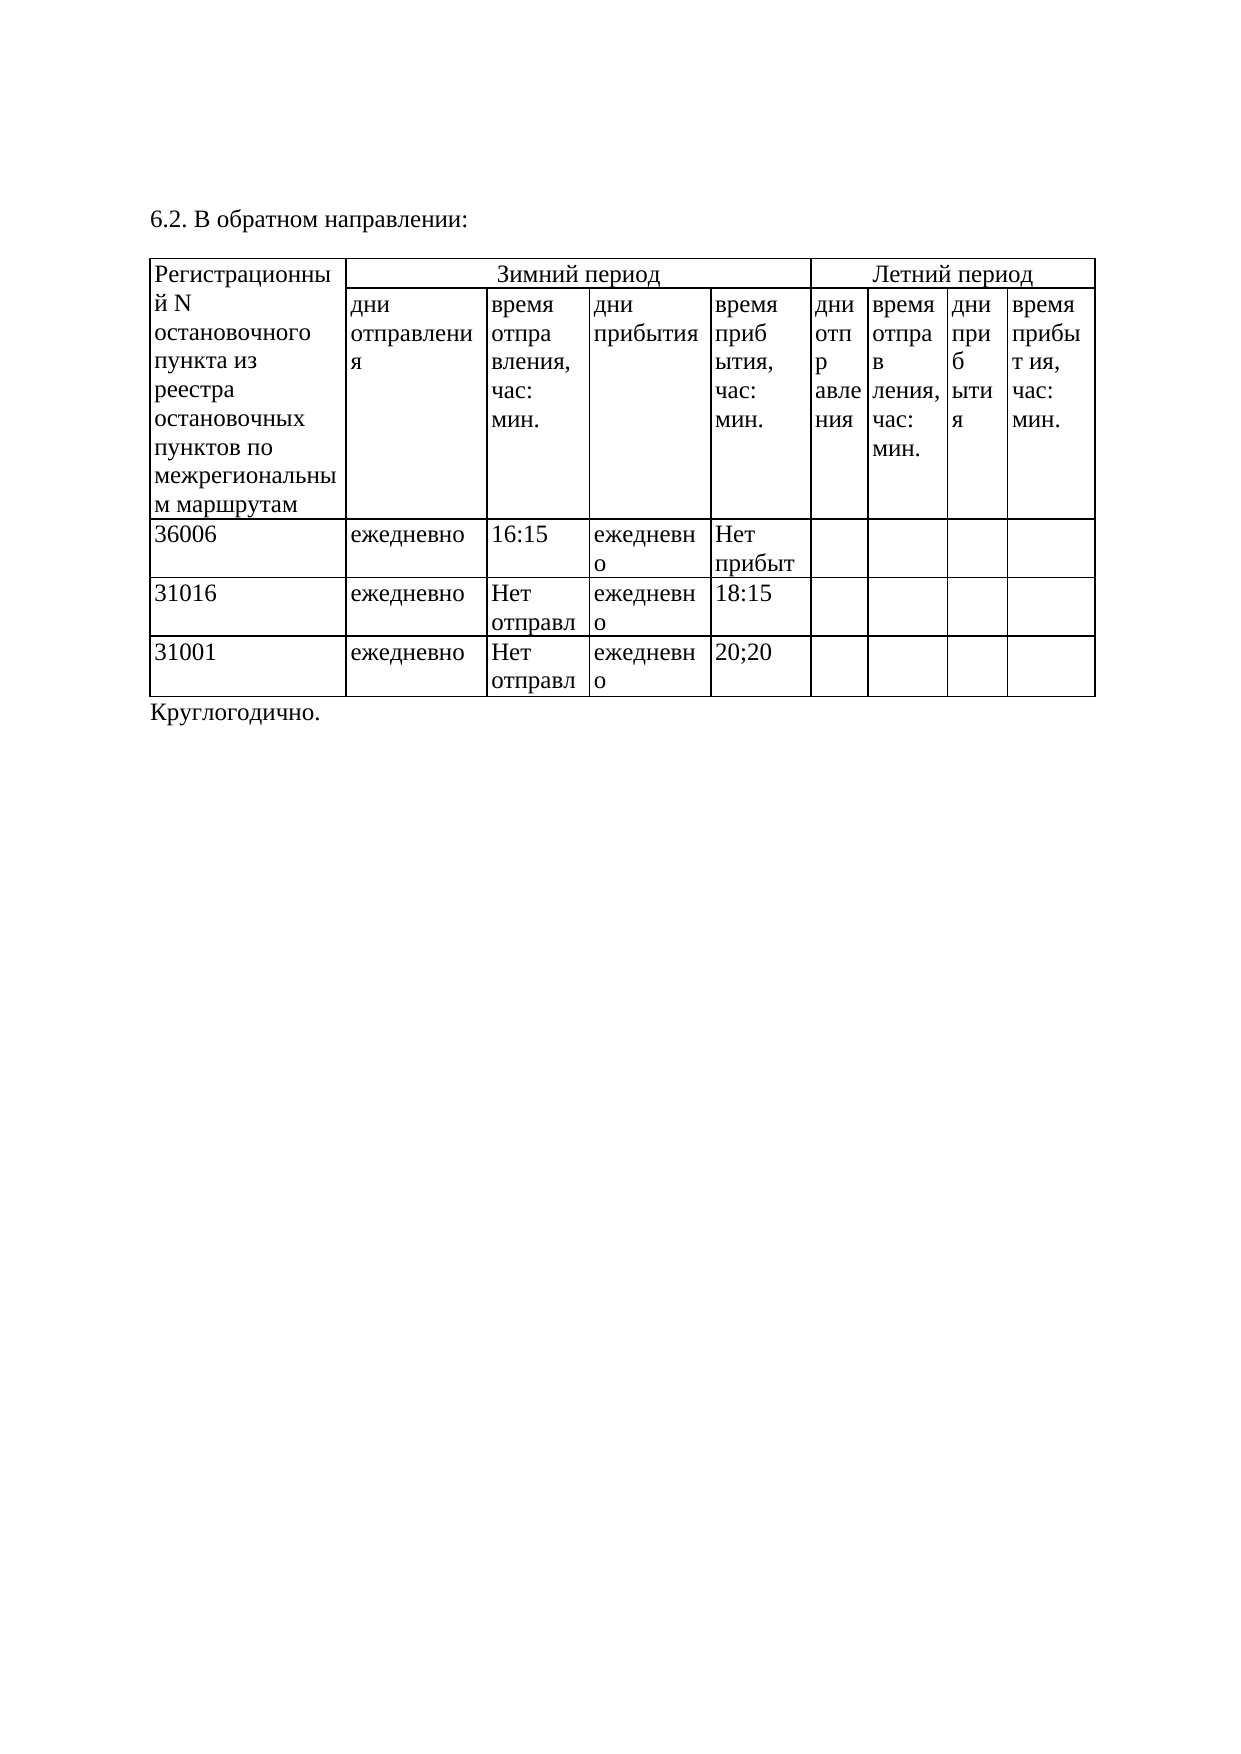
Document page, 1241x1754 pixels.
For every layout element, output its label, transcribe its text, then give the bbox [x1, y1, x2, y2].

table_cell время приб ытия, час: мин. [712, 289, 810, 518]
table_cell дни отпр авле ния [812, 289, 867, 518]
table_header Зимний период [347, 259, 810, 287]
table_cell 18:15 [712, 578, 810, 635]
table_cell [1008, 520, 1094, 577]
table_cell дни прибытия [590, 289, 710, 518]
table_cell ежедневно [347, 578, 486, 635]
table_cell [869, 520, 947, 577]
table_cell 16:15 [488, 520, 589, 577]
table_cell [948, 637, 1007, 696]
table_cell [869, 637, 947, 696]
table_cell ежедневно [347, 637, 486, 696]
table_header Летний период [812, 259, 1094, 287]
table_cell Нет отправле ния [488, 578, 589, 635]
table_cell [948, 578, 1007, 635]
table_cell 36006 [151, 520, 345, 577]
text Круглогодично. [150, 697, 1091, 726]
table_cell [812, 637, 867, 696]
table_cell дни приб ытия [948, 289, 1007, 518]
table_cell [812, 578, 867, 635]
text 6.2. В обратном направлении: [150, 204, 1090, 233]
table_cell время прибыт ия, час: мин. [1008, 289, 1094, 518]
table_cell Нет отправле ния [488, 637, 589, 696]
table_cell 31001 [151, 637, 345, 696]
table_cell [948, 520, 1007, 577]
table_cell [1008, 578, 1094, 635]
table_cell время отпра вления, час: мин. [488, 289, 589, 518]
table_header Регистрационный N остановочного пункта из реестра остановочных пунктов по межрегиональны м маршрутам регулярных перевозок [151, 259, 345, 518]
table_cell [869, 578, 947, 635]
table_cell Нет прибыти я [712, 520, 810, 577]
table_cell ежедневно [590, 578, 710, 635]
table_cell ежедневно [590, 637, 710, 696]
table_cell 20;20 [712, 637, 810, 696]
table_cell 31016 [151, 578, 345, 635]
table_cell время отправ ления, час: мин. [869, 289, 947, 518]
table_cell дни отправления [347, 289, 486, 518]
table_cell [812, 520, 867, 577]
table_cell [1008, 637, 1094, 696]
table_cell ежедневно [590, 520, 710, 577]
table_cell ежедневно [347, 520, 486, 577]
